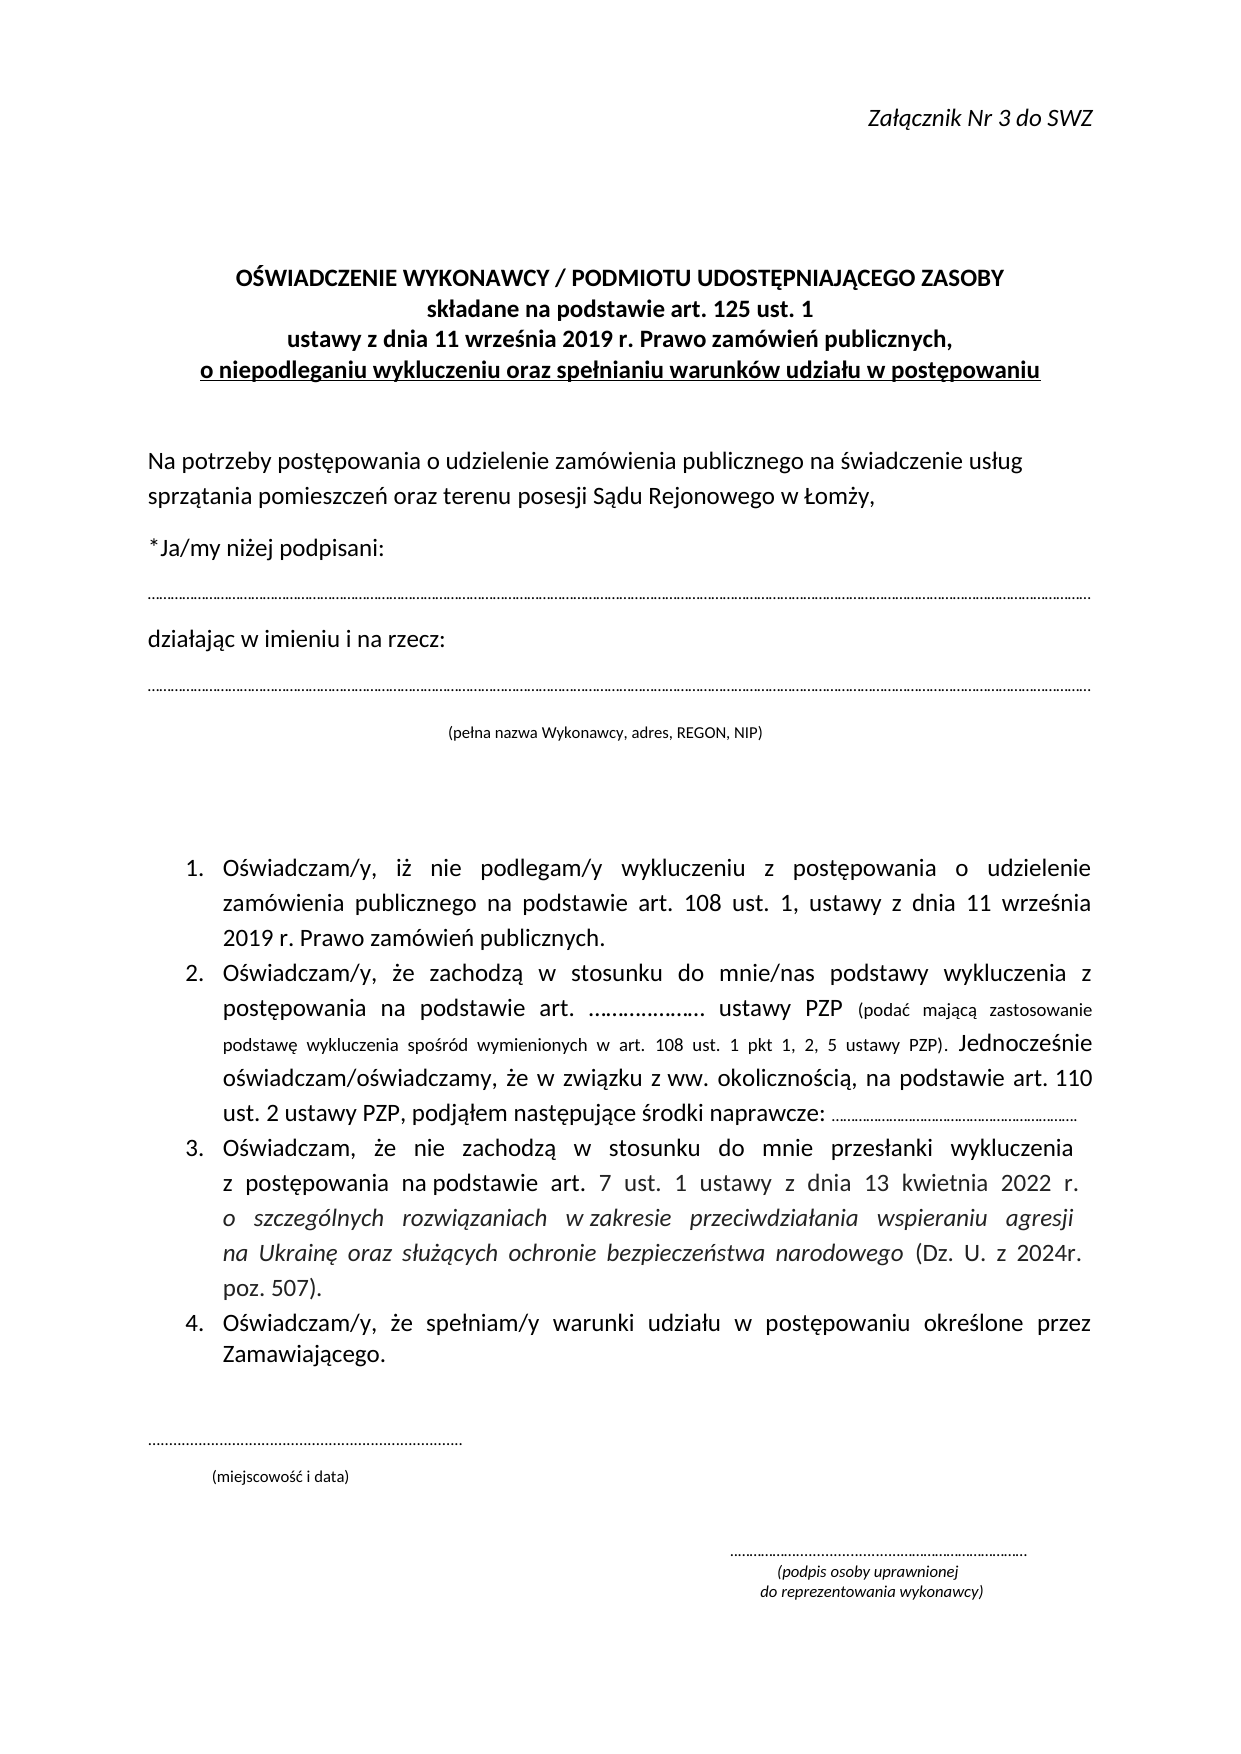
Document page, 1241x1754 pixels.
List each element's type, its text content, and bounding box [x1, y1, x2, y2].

text do reprezentowania wykonawcy) [738, 1581, 1092, 1601]
text (miejscowość i data) [148, 1467, 1092, 1487]
text działając w imieniu i na rzecz: [148, 624, 1092, 654]
text *Ja/my niżej podpisani: [148, 532, 1092, 562]
text ………………………………………………………………………………………………………………………………………………………………………………………………………………………… [148, 584, 1092, 604]
text (podpis osoby uprawnionej [148, 1561, 1092, 1581]
text ........................................................................... [148, 1429, 1092, 1450]
text ………………………………………………………………………………………………………………………………………………………………………………………………………………………… [148, 675, 1092, 696]
text składane na podstawie art. 125 ust. 1 [148, 293, 1092, 323]
text o niepodleganiu wykluczeniu oraz spełnianiu warunków udziału w postępowaniu [148, 354, 1092, 384]
text OŚWIADCZENIE WYKONAWCY / PODMIOTU UDOSTĘPNIAJĄCEGO ZASOBY [148, 262, 1092, 293]
text (pełna nazwa Wykonawcy, adres, REGON, NIP) [118, 722, 1092, 743]
list Oświadczam/y, że zachodzą w stosunku do mnie/nas podstawy wykluczenia z postępowania na podstawie art. ………..……… ustawy PZP (podać mającą zastosowanie podstawę wykluczenia spośród wymienionych w art. 108 ust. 1 pkt 1, 2, 5 ustawy PZP). Jednocześnie oświadczam/oświadczamy, że w związku z ww. okolicznością, na podstawie art. 110 ust. 2 ustawy PZP, podjąłem następujące środki naprawcze: ………………………………………………………. [185, 957, 1092, 1128]
list Oświadczam/y, iż nie podlegam/y wykluczeniu z postępowania o udzielenie zamówienia publicznego na podstawie art. 108 ust. 1, ustawy z dnia 11 września 2019 r. Prawo zamówień publicznych. [185, 852, 1092, 953]
list Oświadczam, że nie zachodzą w stosunku do mnie przesłanki wykluczenia z postępowania na podstawie art. 7 ust. 1 ustawy z dnia 13 kwietnia 2022 r. o szczególnych rozwiązaniach w zakresie przeciwdziałania wspieraniu agresji na Ukrainę oraz służących ochronie bezpieczeństwa narodowego (Dz. U. z 2024r. poz. 507). [185, 1132, 1092, 1303]
text ..…………….........................…………………………… [590, 1541, 1092, 1561]
list Oświadczam/y, że spełniam/y warunki udziału w postępowaniu określone przez Zamawiającego. [185, 1307, 1092, 1368]
text Załącznik Nr 3 do SWZ [148, 102, 1092, 132]
text Na potrzeby postępowania o udzielenie zamówienia publicznego na świadczenie usług sprzątania pomieszczeń oraz terenu posesji Sądu Rejonowego w Łomży, [148, 445, 1092, 511]
text ustawy z dnia 11 września 2019 r. Prawo zamówień publicznych, [148, 323, 1092, 354]
